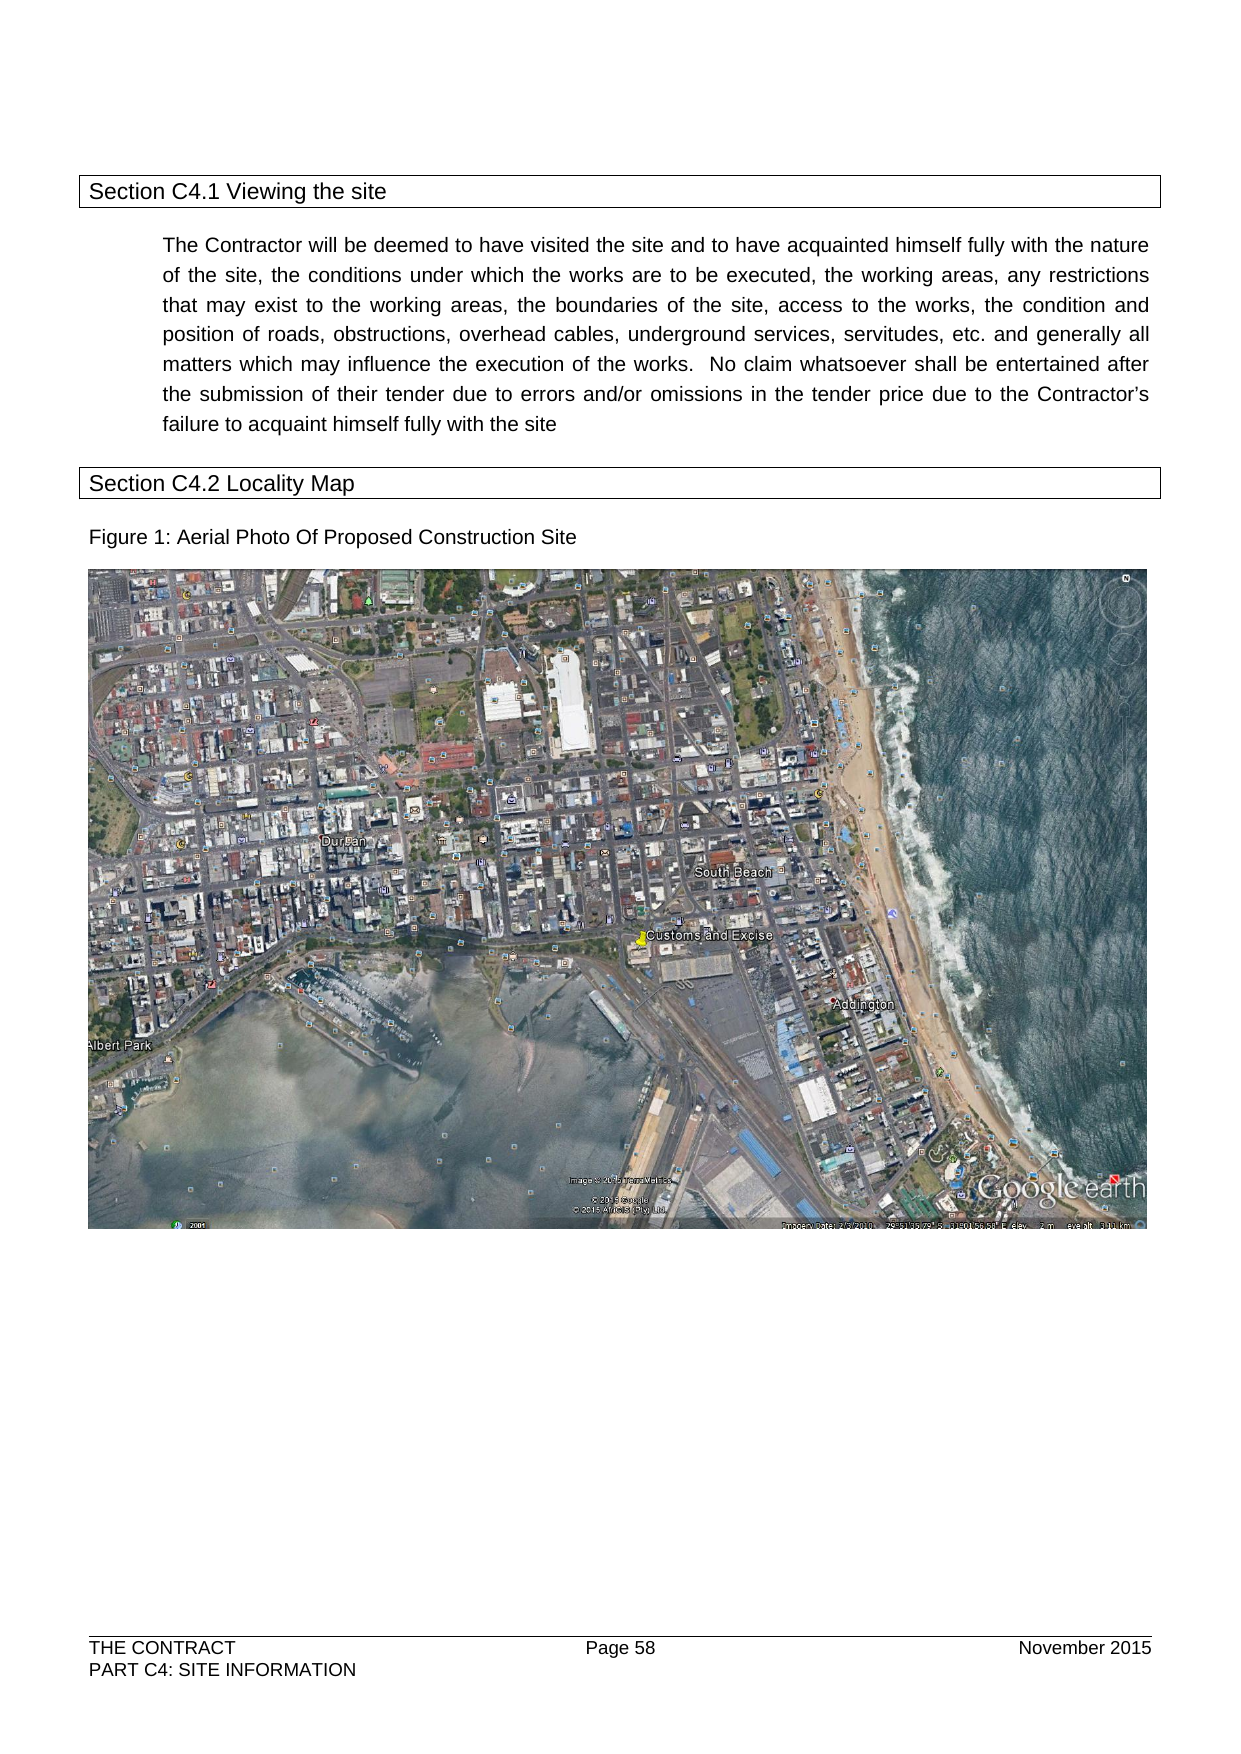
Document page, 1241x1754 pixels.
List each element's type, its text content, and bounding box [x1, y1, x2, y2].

text Figure 1: Aerial Photo Of Proposed Construction Site [89, 524, 1152, 548]
subtitle Section C4.2 Locality Map [80, 468, 1160, 498]
picture [87, 569, 1147, 1228]
text The Contractor will be deemed to have visited the site and to have acquainted himself fully with the nature of the site, the conditions under which the works are to be executed, the working areas, any restrictions that may exist to the working areas, the boundaries of the site, access to the works, the condition and position of roads, obstructions, overhead cables, underground services, servitudes, etc. and generally all matters which may influence the execution of the works. No claim whatsoever shall be entertained after the submission of their tender due to errors and/or omissions in the tender price due to the Contractor’s failure to acquaint himself fully with the site [162, 233, 1152, 436]
subtitle Section C4.1 Viewing the site [80, 176, 1160, 207]
